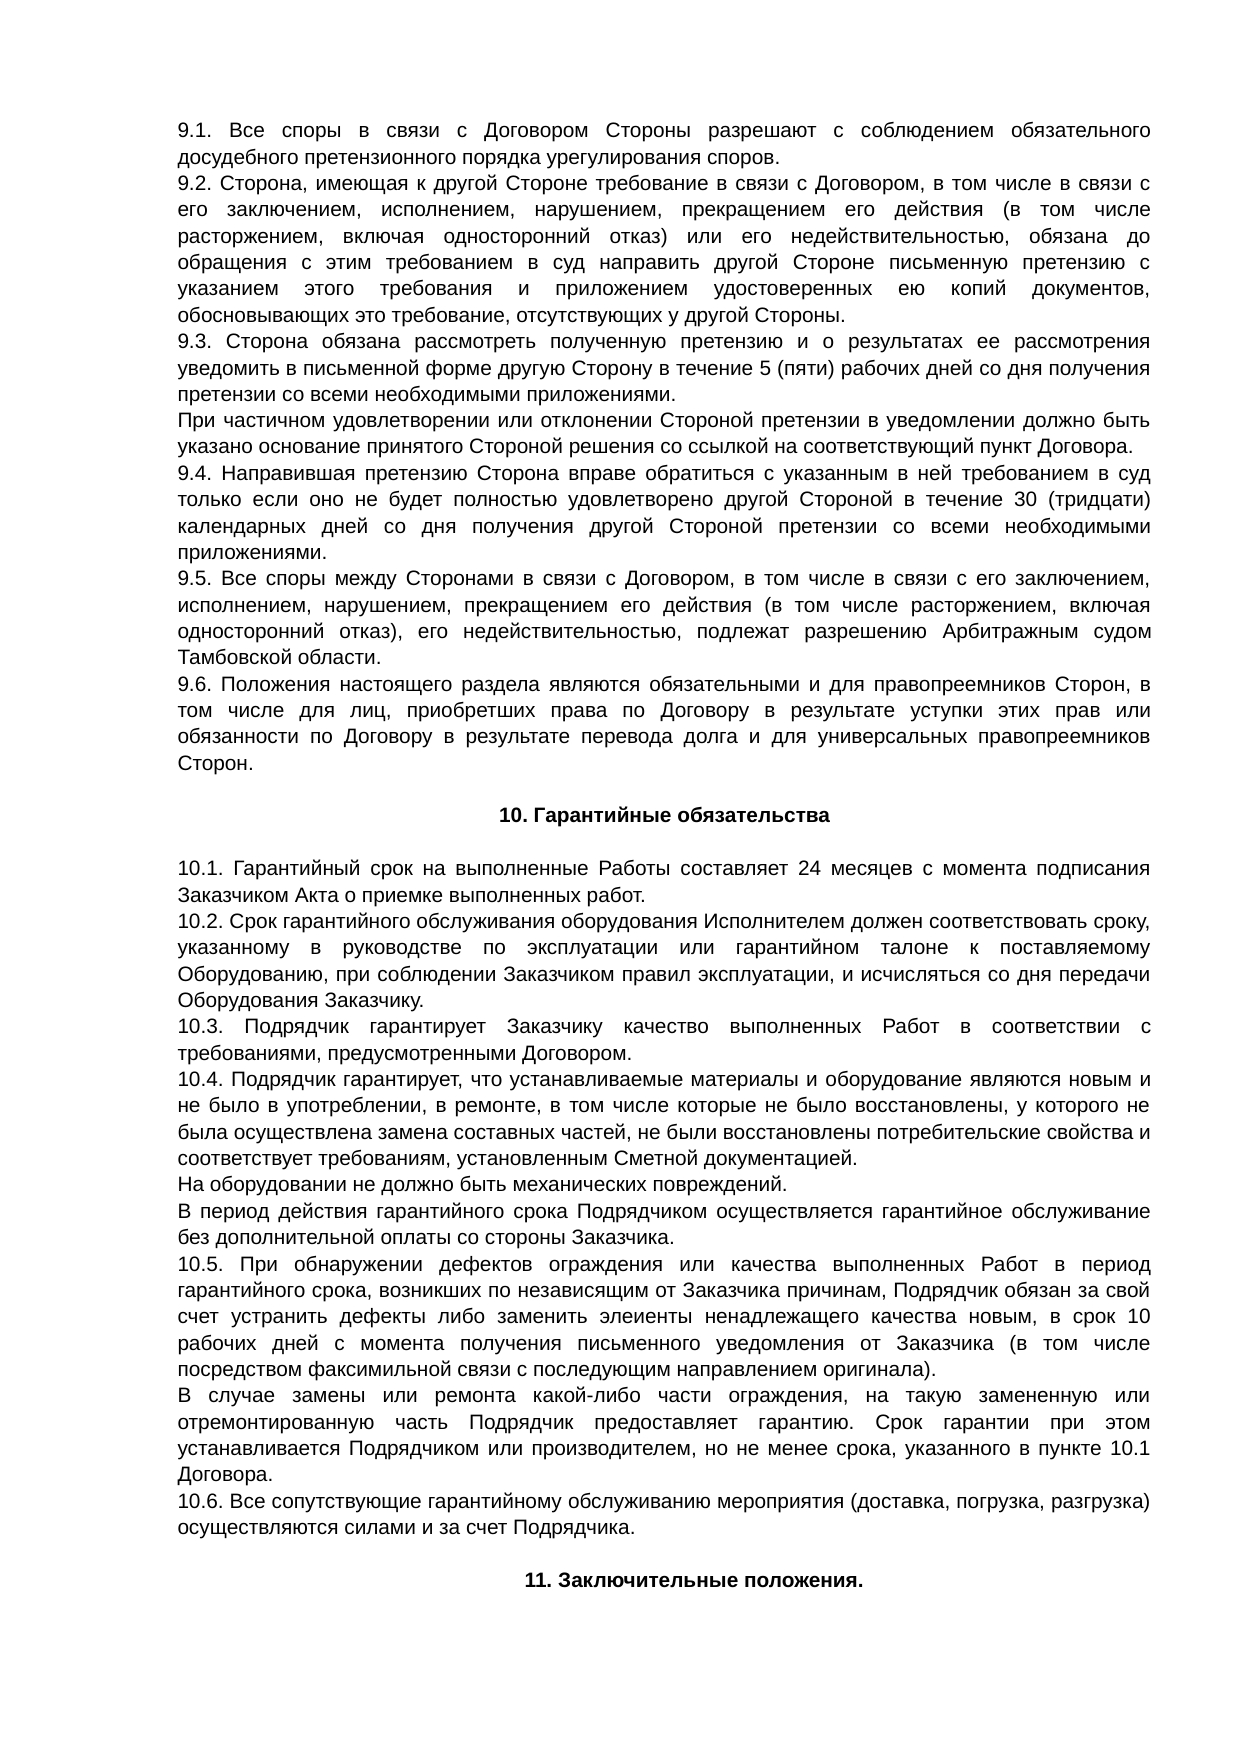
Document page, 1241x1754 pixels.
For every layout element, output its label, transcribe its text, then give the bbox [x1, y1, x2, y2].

text 9.2. Сторона, имеющая к другой Стороне требование в связи с Договором, в том числе в связи с его заключением, исполнением, нарушением, прекращением его действия (в том числе расторжением, включая односторонний отказ) или его недействительностью, обязана до обращения с этим требованием в суд направить другой Стороне письменную претензию с указанием этого требования и приложением удостоверенных ею копий документов, обосновывающих это требование, отсутствующих у другой Стороны. [177, 171, 1152, 327]
text В период действия гарантийного срока Подрядчиком осуществляется гарантийное обслуживание без дополнительной оплаты со стороны Заказчика. [177, 1199, 1152, 1249]
text 11. Заключительные положения. [177, 1568, 1152, 1592]
text В случае замены или ремонта какой-либо части ограждения, на такую замененную или отремонтированную часть Подрядчик предоставляет гарантию. Срок гарантии при этом устанавливается Подрядчиком или производителем, но не менее срока, указанного в пункте 10.1 Договора. [177, 1383, 1152, 1486]
text 10.1. Гарантийный срок на выполненные Работы составляет 24 месяцев с момента подписания Заказчиком Акта о приемке выполненных работ. [177, 856, 1152, 906]
text 10.6. Все сопутствующие гарантийному обслуживанию мероприятия (доставка, погрузка, разгрузка) осуществляются силами и за счет Подрядчика. [177, 1488, 1152, 1539]
text 10.4. Подрядчик гарантирует, что устанавливаемые материалы и оборудование являются новым и не было в употреблении, в ремонте, в том числе которые не было восстановлены, у которого не была осуществлена замена составных частей, не были восстановлены потребительские свойства и соответствует требованиям, установленным Сметной документацией. [177, 1067, 1152, 1170]
text 9.4. Направившая претензию Сторона вправе обратиться с указанным в ней требованием в суд только если оно не будет полностью удовлетворено другой Стороной в течение 30 (тридцати) календарных дней со дня получения другой Стороной претензии со всеми необходимыми приложениями. [177, 461, 1152, 564]
text 10.2. Срок гарантийного обслуживания оборудования Исполнителем должен соответствовать сроку, указанному в руководстве по эксплуатации или гарантийном талоне к поставляемому Оборудованию, при соблюдении Заказчиком правил эксплуатации, и исчисляться со дня передачи Оборудования Заказчику. [177, 909, 1152, 1012]
text 9.1. Все споры в связи с Договором Стороны разрешают с соблюдением обязательного досудебного претензионного порядка урегулирования споров. [177, 118, 1152, 168]
text При частичном удовлетворении или отклонении Стороной претензии в уведомлении должно быть указано основание принятого Стороной решения со ссылкой на соответствующий пункт Договора. [177, 408, 1152, 458]
text 9.6. Положения настоящего раздела являются обязательными и для правопреемников Сторон, в том числе для лиц, приобретших права по Договору в результате уступки этих прав или обязанности по Договору в результате перевода долга и для универсальных правопреемников Сторон. [177, 672, 1152, 774]
text 10.3. Подрядчик гарантирует Заказчику качество выполненных Работ в соответствии с требованиями, предусмотренными Договором. [177, 1014, 1152, 1064]
text 10. Гарантийные обязательства [177, 803, 1152, 827]
text На оборудовании не должно быть механических повреждений. [177, 1172, 1152, 1196]
text 10.5. При обнаружении дефектов ограждения или качества выполненных Работ в период гарантийного срока, возникших по независящим от Заказчика причинам, Подрядчик обязан за свой счет устранить дефекты либо заменить элеиенты ненадлежащего качества новым, в срок 10 рабочих дней с момента получения письменного уведомления от Заказчика (в том числе посредством факсимильной связи с последующим направлением оригинала). [177, 1251, 1152, 1381]
text 9.3. Сторона обязана рассмотреть полученную претензию и о результатах ее рассмотрения уведомить в письменной форме другую Сторону в течение 5 (пяти) рабочих дней со дня получения претензии со всеми необходимыми приложениями. [177, 329, 1152, 406]
text 9.5. Все споры между Сторонами в связи с Договором, в том числе в связи с его заключением, исполнением, нарушением, прекращением его действия (в том числе расторжением, включая односторонний отказ), его недействительностью, подлежат разрешению Арбитражным судом Тамбовской области. [177, 566, 1152, 669]
